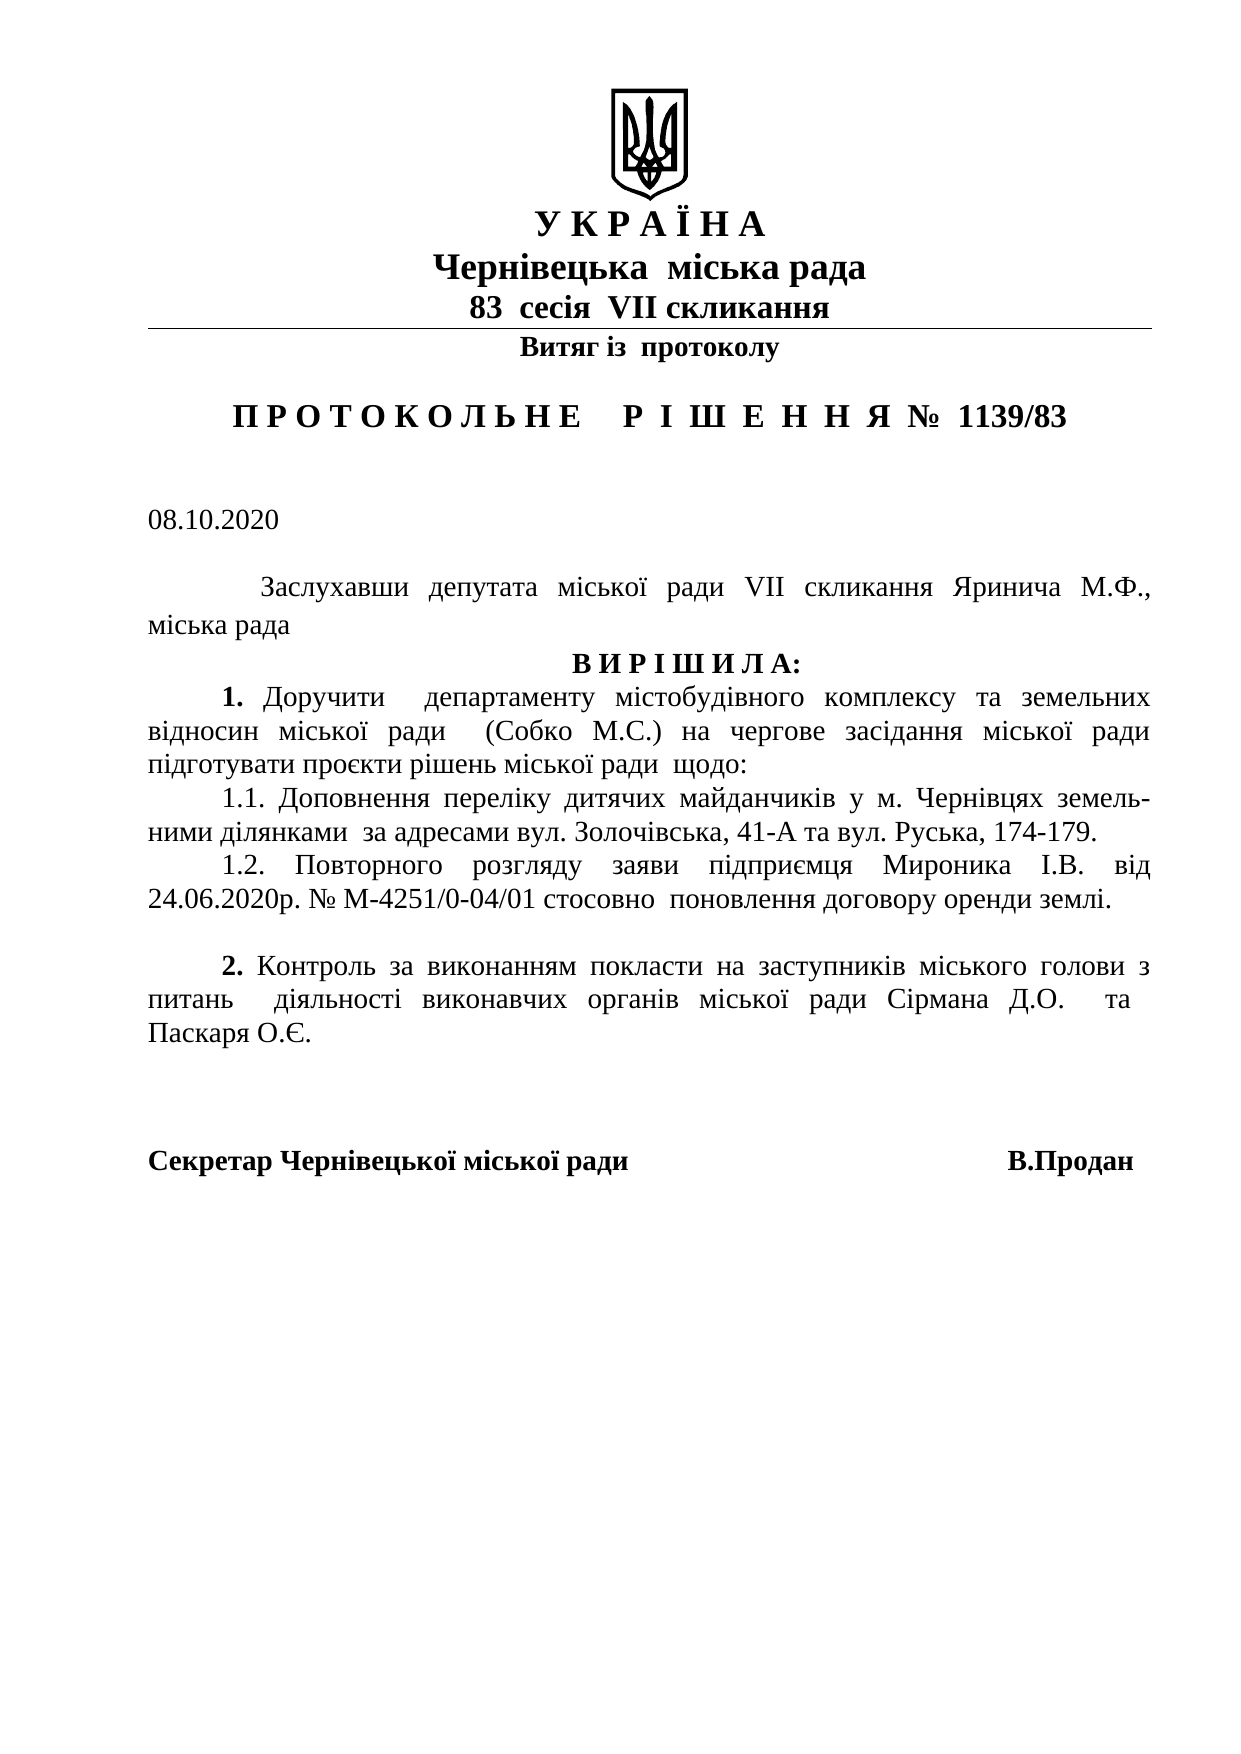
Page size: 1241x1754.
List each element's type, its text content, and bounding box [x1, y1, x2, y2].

text Заслухавши депутата міської ради VII скликання Яринича М.Ф., міська рада [148, 569, 1152, 641]
text У К Р А Ї Н А [148, 201, 1152, 244]
text П Р О Т О К О Л Ь Н Е Р І Ш Е Н Н Я № 1139/83 [148, 396, 1152, 435]
text 2. Контроль за виконанням покласти на заступників міського голови з питань діяльності виконавчих органів міської ради Сірмана Д.О. та Паскаря О.Є. [148, 948, 1152, 1048]
text Чернівецька міська рада [148, 244, 1152, 287]
text 1.1. Доповнення переліку дитячих майданчиків у м. Чернівцях земель-ними ділянками за адресами вул. Золочівська, 41-А та вул. Руська, 174-179. [148, 780, 1152, 847]
text 1. Доручити департаменту містобудівного комплексу та земельних відносин міської ради (Собко М.С.) на чергове засідання міської ради підготувати проєкти рішень міської ради щодо: [148, 679, 1152, 780]
text Витяг із протоколу [148, 329, 1152, 363]
text 08.10.2020 [148, 502, 1152, 535]
text В И Р І Ш И Л А: [148, 646, 1152, 679]
text 83 сесія VIІ скликання [148, 287, 1152, 328]
text 1.2. Повторного розгляду заяви підприємця Мироника І.В. від 24.06.2020р. № М-4251/0-04/01 стосовно поновлення договору оренди землі. [148, 847, 1152, 914]
text Секретар Чернівецької міської ради В.Продан [148, 1143, 1152, 1177]
